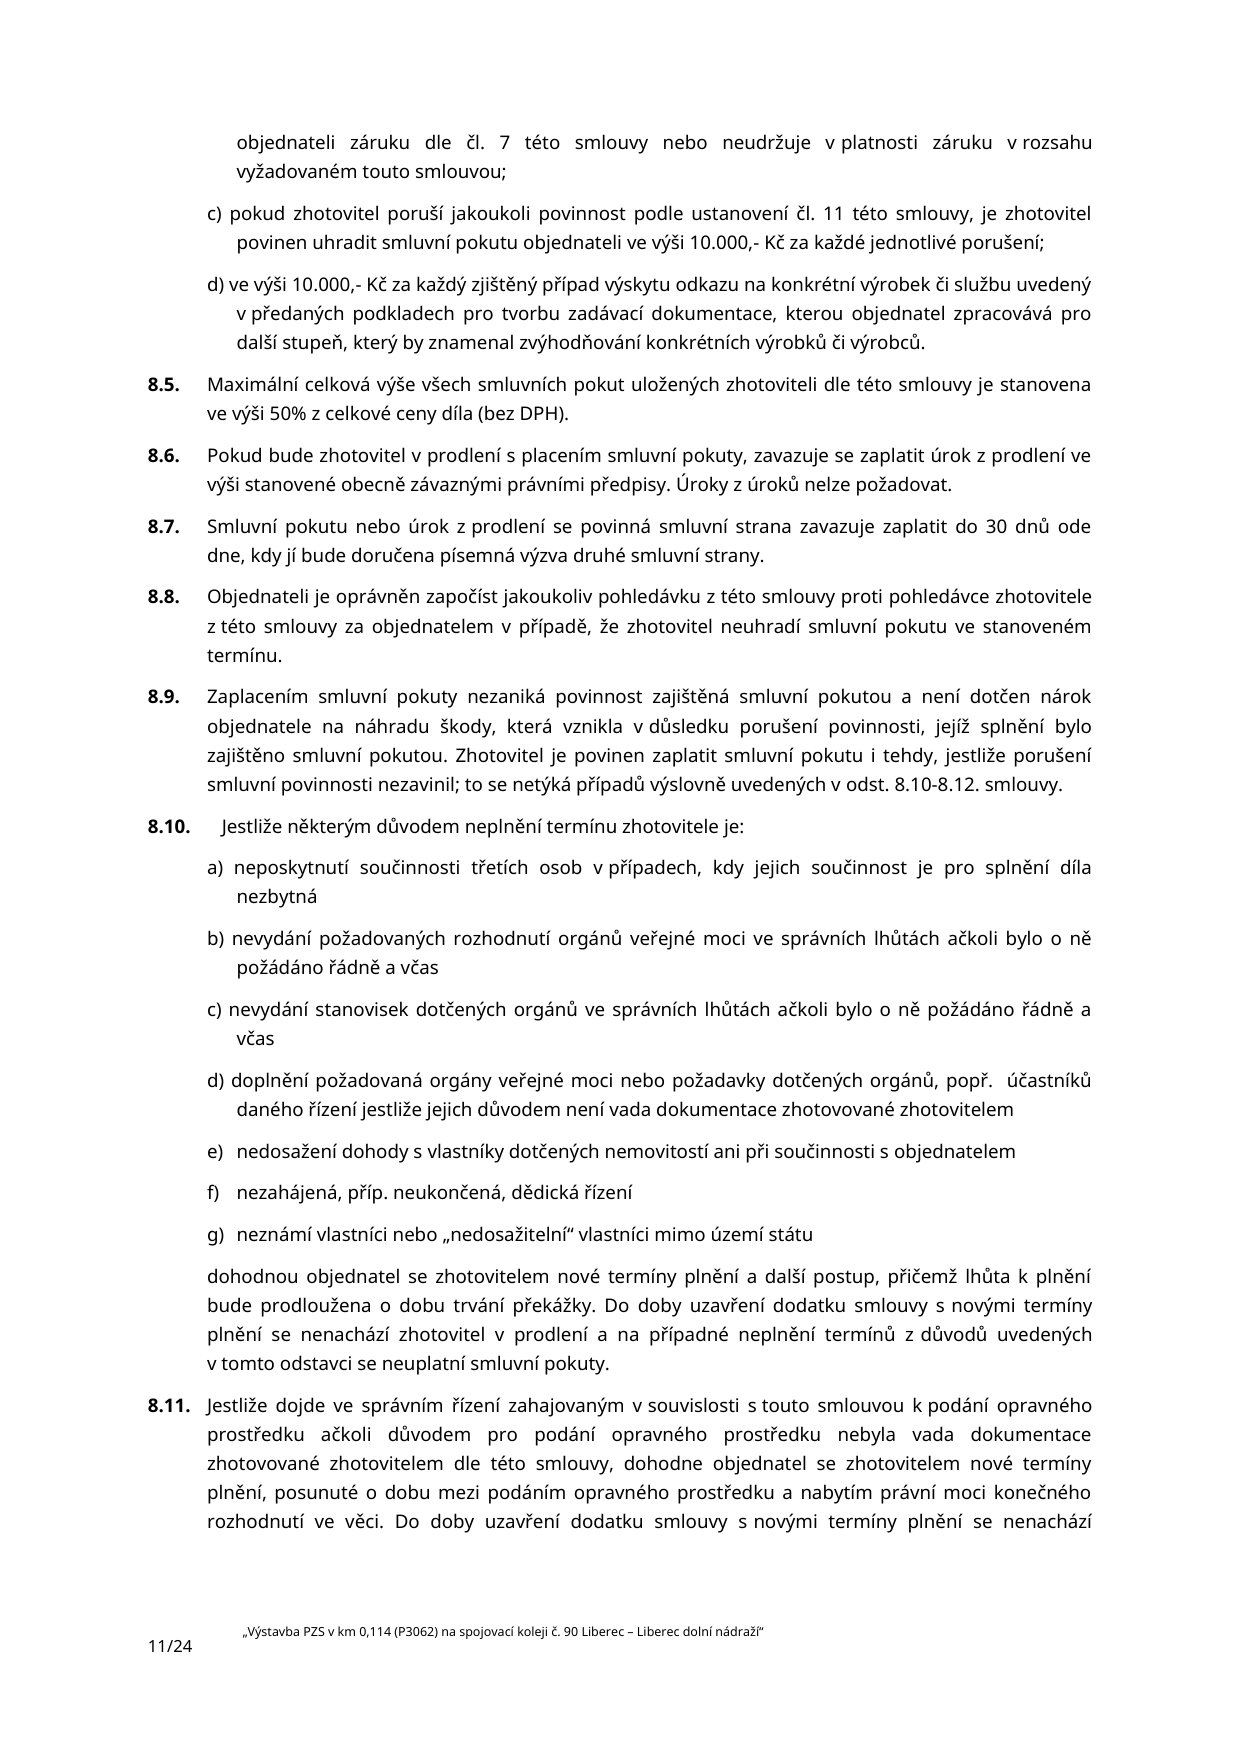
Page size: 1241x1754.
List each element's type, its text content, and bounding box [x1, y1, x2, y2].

text c) nevydání stanovisek dotčených orgánů ve správních lhůtách ačkoli bylo o ně požádáno řádně a včas [207, 993, 1092, 1051]
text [207, 126, 1092, 185]
text d) doplnění požadovaná orgány veřejné moci nebo požadavky dotčených orgánů, popř. účastníků daného řízení jestliže jejich důvodem není vada dokumentace zhotovované zhotovitelem [207, 1064, 1092, 1122]
text b) nevydání požadovaných rozhodnutí orgánů veřejné moci ve správních lhůtách ačkoli bylo o ně požádáno řádně a včas [207, 922, 1092, 981]
text 8.8. Objednateli je oprávněn započíst jakoukoliv pohledávku z této smlouvy proti pohledávce zhotovitele z této smlouvy za objednatelem v případě, že zhotovitel neuhradí smluvní pokutu ve stanoveném termínu. [148, 581, 1092, 668]
text f) nezahájená, příp. neukončená, dědická řízení [207, 1176, 1092, 1206]
text 8.10. Jestliže některým důvodem neplnění termínu zhotovitele je: [148, 810, 1092, 839]
text 8.6. Pokud bude zhotovitel v prodlení s placením smluvní pokuty, zavazuje se zaplatit úrok z prodlení ve výši stanovené obecně závaznými právními předpisy. Úroky z úroků nelze požadovat. [148, 439, 1092, 497]
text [148, 1389, 1092, 1535]
text dohodnou objednatel se zhotovitelem nové termíny plnění a další postup, přičemž lhůta k plnění bude prodloužena o dobu trvání překážky. Do doby uzavření dodatku smlouvy s novými termíny plnění se nenachází zhotovitel v prodlení a na případné neplnění termínů z důvodů uvedených v tomto odstavci se neuplatní smluvní pokuty. [207, 1260, 1092, 1376]
text a) neposkytnutí součinnosti třetích osob v případech, kdy jejich součinnost je pro splnění díla nezbytná [207, 851, 1092, 910]
text g) neznámí vlastníci nebo „nedosažitelní“ vlastníci mimo území státu [207, 1218, 1092, 1247]
text d) ve výši 10.000,- Kč za každý zjištěný případ výskytu odkazu na konkrétní výrobek či službu uvedený v předaných podkladech pro tvorbu zadávací dokumentace, kterou objednatel zpracovává pro další stupeň, který by znamenal zvýhodňování konkrétních výrobků či výrobců. [207, 268, 1092, 356]
text e) nedosažení dohody s vlastníky dotčených nemovitostí ani při součinnosti s objednatelem [207, 1135, 1092, 1164]
text c) pokud zhotovitel poruší jakoukoli povinnost podle ustanovení čl. 11 této smlouvy, je zhotovitel povinen uhradit smluvní pokutu objednateli ve výši 10.000,- Kč za každé jednotlivé porušení; [207, 197, 1092, 256]
text 8.9. Zaplacením smluvní pokuty nezaniká povinnost zajištěná smluvní pokutou a není dotčen nárok objednatele na náhradu škody, která vznikla v důsledku porušení povinnosti, jejíž splnění bylo zajištěno smluvní pokutou. Zhotovitel je povinen zaplatit smluvní pokutu i tehdy, jestliže porušení smluvní povinnosti nezavinil; to se netýká případů výslovně uvedených v odst. 8.10-8.12. smlouvy. [148, 681, 1092, 797]
text 8.5. Maximální celková výše všech smluvních pokut uložených zhotoviteli dle této smlouvy je stanovena ve výši 50% z celkové ceny díla (bez DPH). [148, 368, 1092, 426]
text 8.7. Smluvní pokutu nebo úrok z prodlení se povinná smluvní strana zavazuje zaplatit do 30 dnů ode dne, kdy jí bude doručena písemná výzva druhé smluvní strany. [148, 510, 1092, 568]
